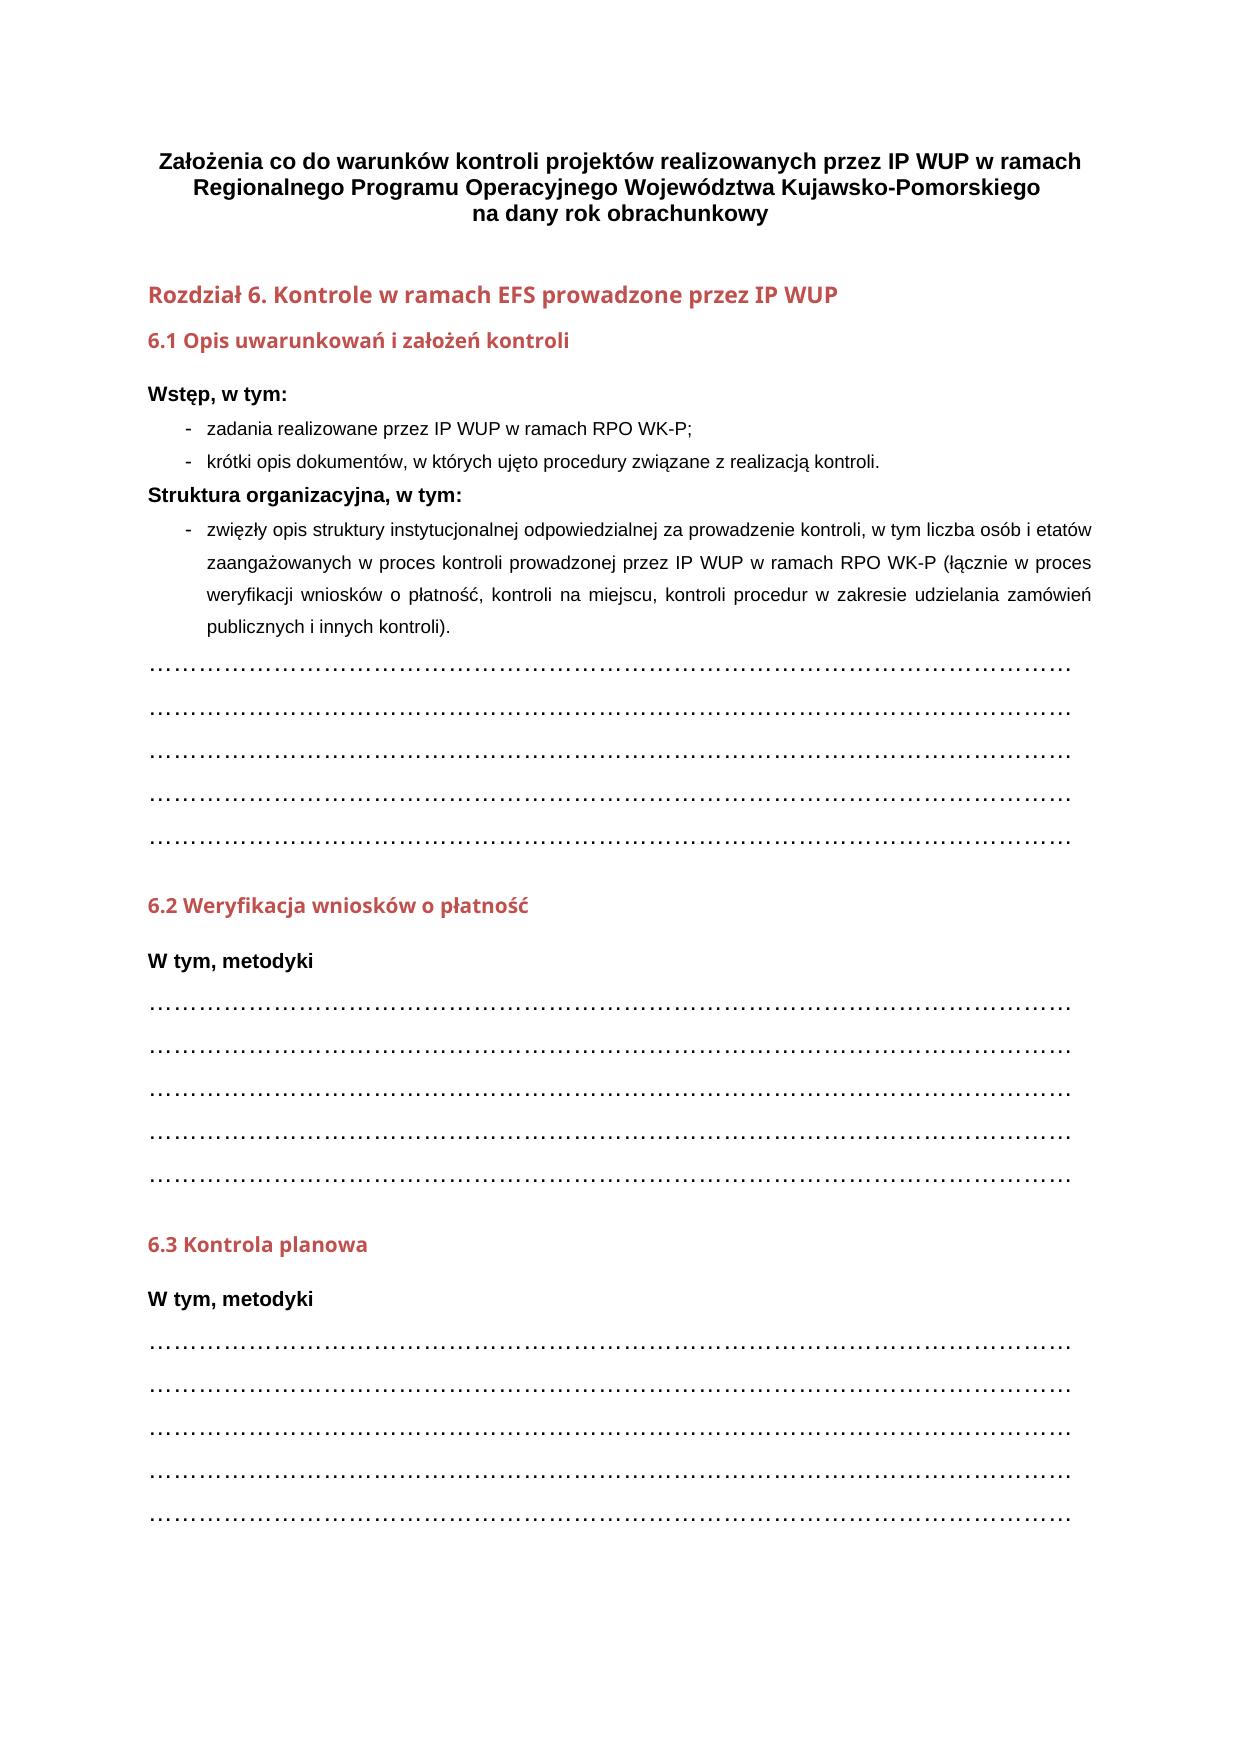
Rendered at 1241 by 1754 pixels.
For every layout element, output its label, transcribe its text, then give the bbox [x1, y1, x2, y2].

text W tym, metodyki [148, 949, 1093, 973]
list krótki opis dokumentów, w których ujęto procedury związane z realizacją kontroli. [185, 451, 1093, 472]
subtitle Rozdział 6. Kontrole w ramach EFS prowadzone przez IP WUP [148, 279, 1093, 311]
text W tym, metodyki [148, 1287, 1093, 1311]
text Struktura organizacyjna, w tym: [148, 483, 1093, 507]
list zadania realizowane przez IP WUP w ramach RPO WK-P; [185, 418, 1093, 440]
text Wstęp, w tym: [148, 382, 1093, 406]
list zwięzły opis struktury instytucjonalnej odpowiedzialnej za prowadzenie kontroli, w tym liczba osób i etatów zaangażowanych w proces kontroli prowadzonej przez IP WUP w ramach RPO WK-P (łącznie w proces weryfikacji wniosków o płatność, kontroli na miejscu, kontroli procedur w zakresie udzielania zamówień publicznych i innych kontroli). [185, 519, 1093, 638]
subtitle 6.3 Kontrola planowa [148, 1230, 1093, 1258]
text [148, 1326, 1093, 1527]
subtitle 6.2 Weryfikacja wniosków o płatność [148, 891, 1093, 920]
text Założenia co do warunków kontroli projektów realizowanych przez IP WUP w ramach Regionalnego Programu Operacyjnego Województwa Kujawsko-Pomorskiego na dany rok obrachunkowy [148, 148, 1093, 227]
subtitle 6.1 Opis uwarunkowań i założeń kontroli [148, 326, 1093, 355]
